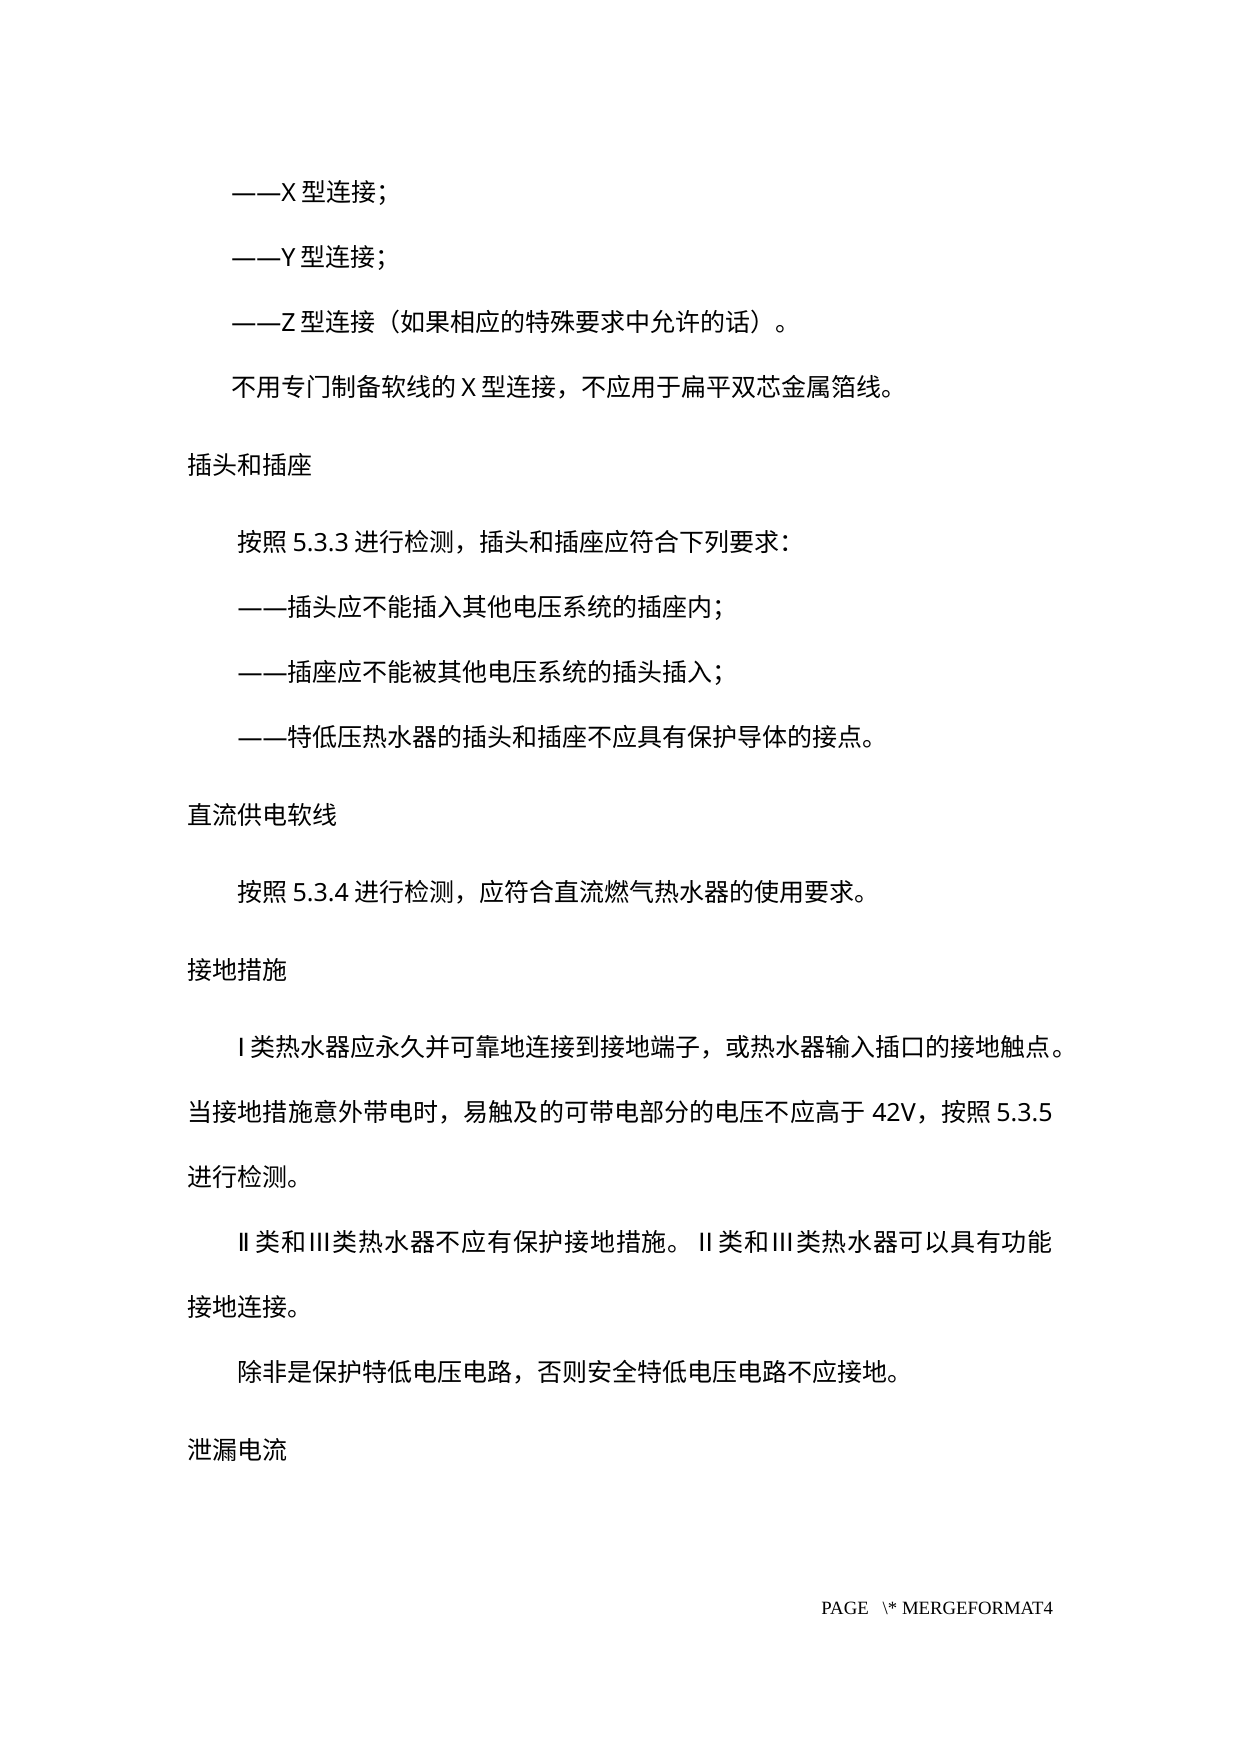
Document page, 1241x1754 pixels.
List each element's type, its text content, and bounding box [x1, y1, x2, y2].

list 插头和插座 [187, 431, 1053, 496]
text ——X型连接； [187, 158, 1053, 223]
text ——插座应不能被其他电压系统的插头插入； [187, 638, 1053, 703]
text 不用专门制备软线的X型连接，不应用于扁平双芯金属箔线。 [187, 353, 1053, 418]
list 泄漏电流 [187, 1416, 1053, 1481]
text 除非是保护特低电压电路，否则安全特低电压电路不应接地。 [187, 1338, 1053, 1403]
text ——Z型连接（如果相应的特殊要求中允许的话）。 [187, 288, 1053, 353]
text ——特低压热水器的插头和插座不应具有保护导体的接点。 [187, 703, 1053, 768]
text Ⅱ类和Ⅲ类热水器不应有保护接地措施。Ⅱ类和Ⅲ类热水器可以具有功能接地连接。 [187, 1208, 1053, 1338]
text ——插头应不能插入其他电压系统的插座内； [187, 573, 1053, 638]
text 按照5.3.3进行检测，插头和插座应符合下列要求： [187, 508, 1053, 573]
text 按照5.3.4进行检测，应符合直流燃气热水器的使用要求。 [187, 858, 1053, 923]
text Ⅰ类热水器应永久并可靠地连接到接地端子，或热水器输入插口的接地触点。当接地措施意外带电时，易触及的可带电部分的电压不应高于42V，按照5.3.5进行检测。 [187, 1013, 1053, 1208]
text ——Y型连接； [187, 223, 1053, 288]
list 接地措施 [187, 936, 1053, 1001]
list 直流供电软线 [187, 781, 1053, 846]
